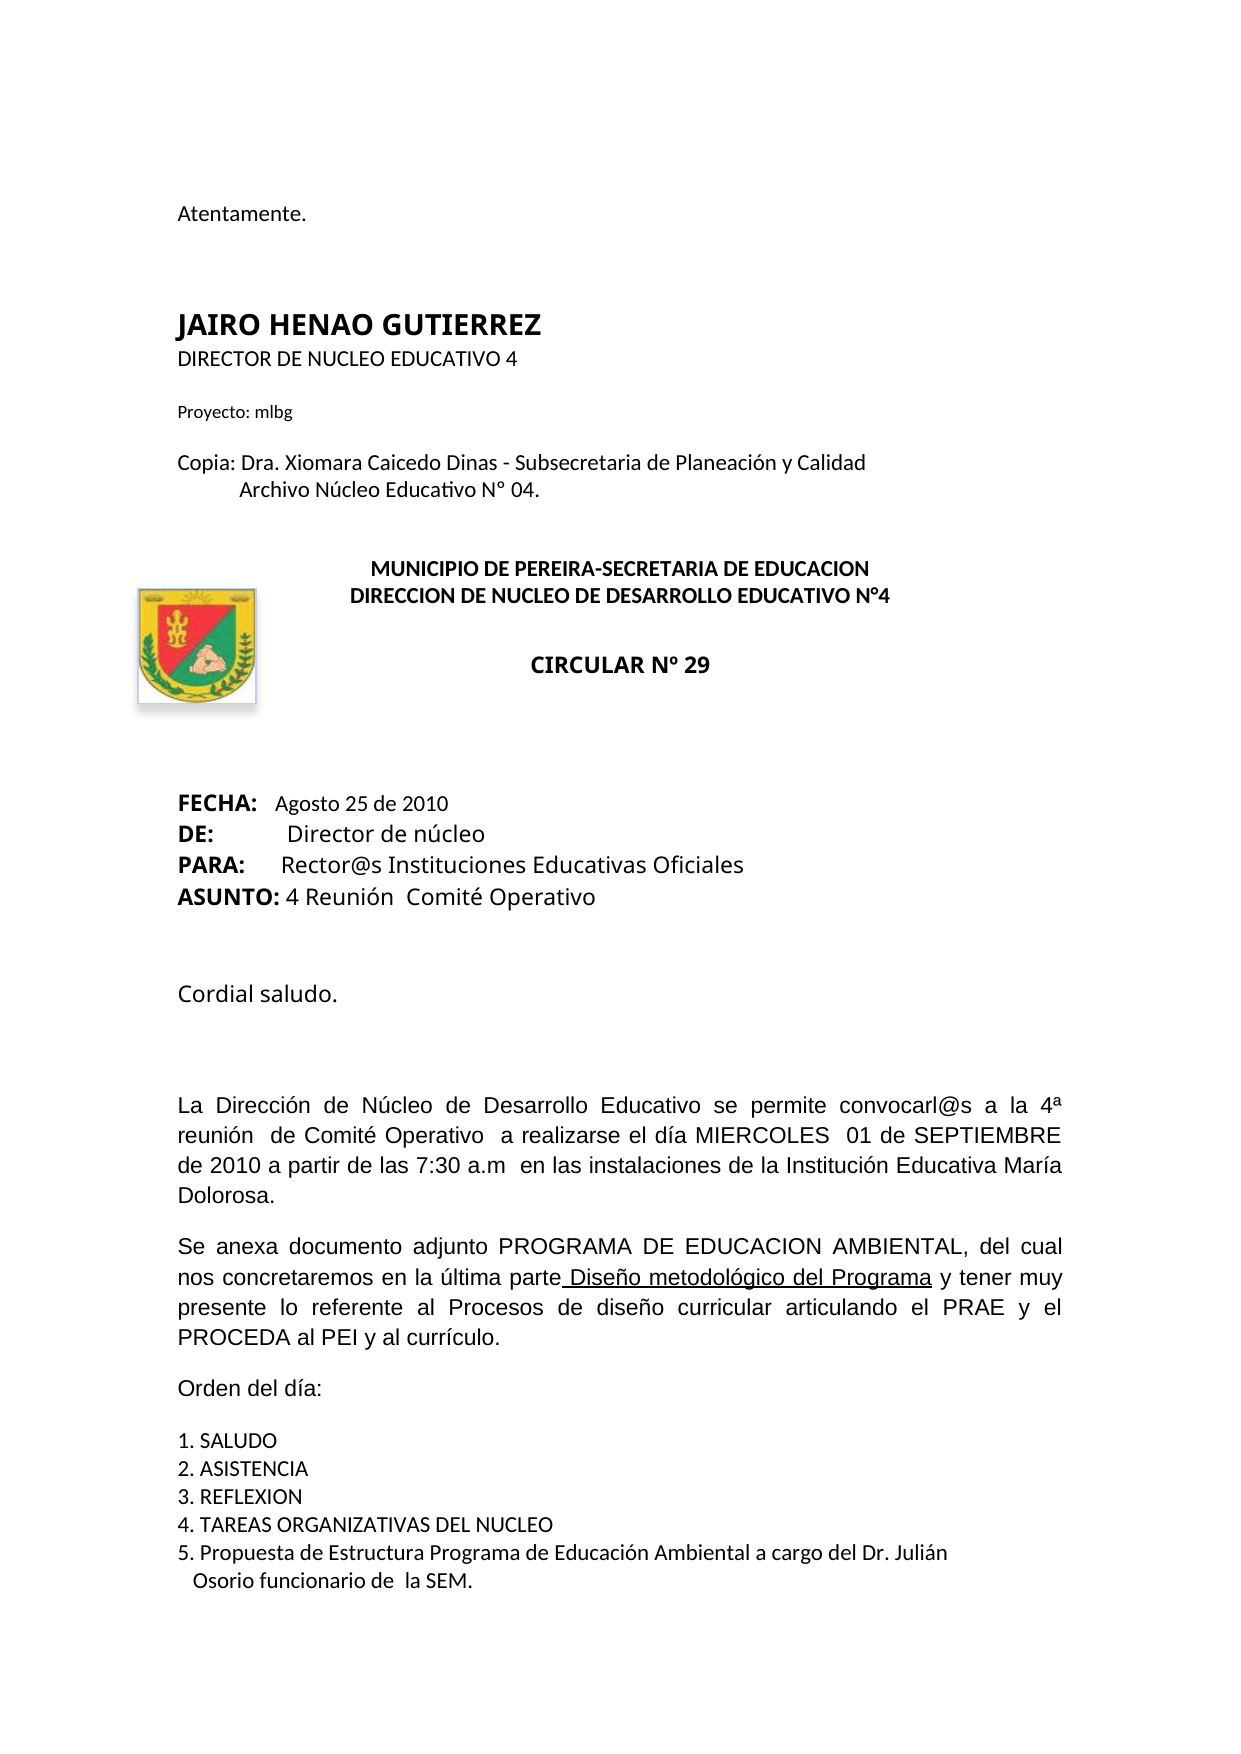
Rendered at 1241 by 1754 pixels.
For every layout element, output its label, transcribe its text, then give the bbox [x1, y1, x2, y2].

text 5. Propuesta de Estructura Programa de Educación Ambiental a cargo del Dr. Julián [177, 1538, 1063, 1566]
text PARA: Rector@s Instituciones Educativas Oficiales [177, 849, 1063, 880]
text FECHA: Agosto 25 de 2010 [177, 787, 1063, 818]
text CIRCULAR Nº 29 [177, 649, 1063, 681]
text La Dirección de Núcleo de Desarrollo Educativo se permite convocarl@s a la 4ª reunión de Comité Operativo a realizarse el día MIERCOLES 01 de SEPTIEMBRE de 2010 a partir de las 7:30 a.m en las instalaciones de la Institución Educativa María Dolorosa. [177, 1092, 1063, 1209]
text Se anexa documento adjunto PROGRAMA DE EDUCACION AMBIENTAL, del cual nos concretaremos en la última parte Diseño metodológico del Programa y tener muy presente lo referente al Procesos de diseño curricular articulando el PRAE y el PROCEDA al PEI y al currículo. [177, 1233, 1063, 1350]
text 1. SALUDO [177, 1426, 1063, 1454]
text DE: Director de núcleo [177, 818, 1063, 849]
text Archivo Núcleo Educativo Nº 04. [177, 476, 1063, 504]
text DIRECTOR DE NUCLEO EDUCATIVO 4 [177, 344, 1063, 372]
text DIRECCION DE NUCLEO DE DESARROLLO EDUCATIVO N°4 [177, 582, 1063, 610]
text Osorio funcionario de la SEM. [177, 1566, 1063, 1594]
text 4. TAREAS ORGANIZATIVAS DEL NUCLEO [177, 1510, 1063, 1538]
text ASUNTO: 4 Reunión Comité Operativo [177, 880, 1063, 912]
text 3. REFLEXION [177, 1482, 1063, 1510]
text JAIRO HENAO GUTIERREZ [177, 305, 1063, 344]
text Orden del día: [177, 1375, 1063, 1401]
text Cordial saludo. [177, 978, 1063, 1009]
text Proyecto: mlbg [177, 400, 1063, 423]
text MUNICIPIO DE PEREIRA-SECRETARIA DE EDUCACION [177, 554, 1063, 582]
text 2. ASISTENCIA [177, 1454, 1063, 1482]
text Atentamente. [177, 199, 1063, 227]
text Copia: Dra. Xiomara Caicedo Dinas - Subsecretaria de Planeación y Calidad [177, 448, 1063, 476]
